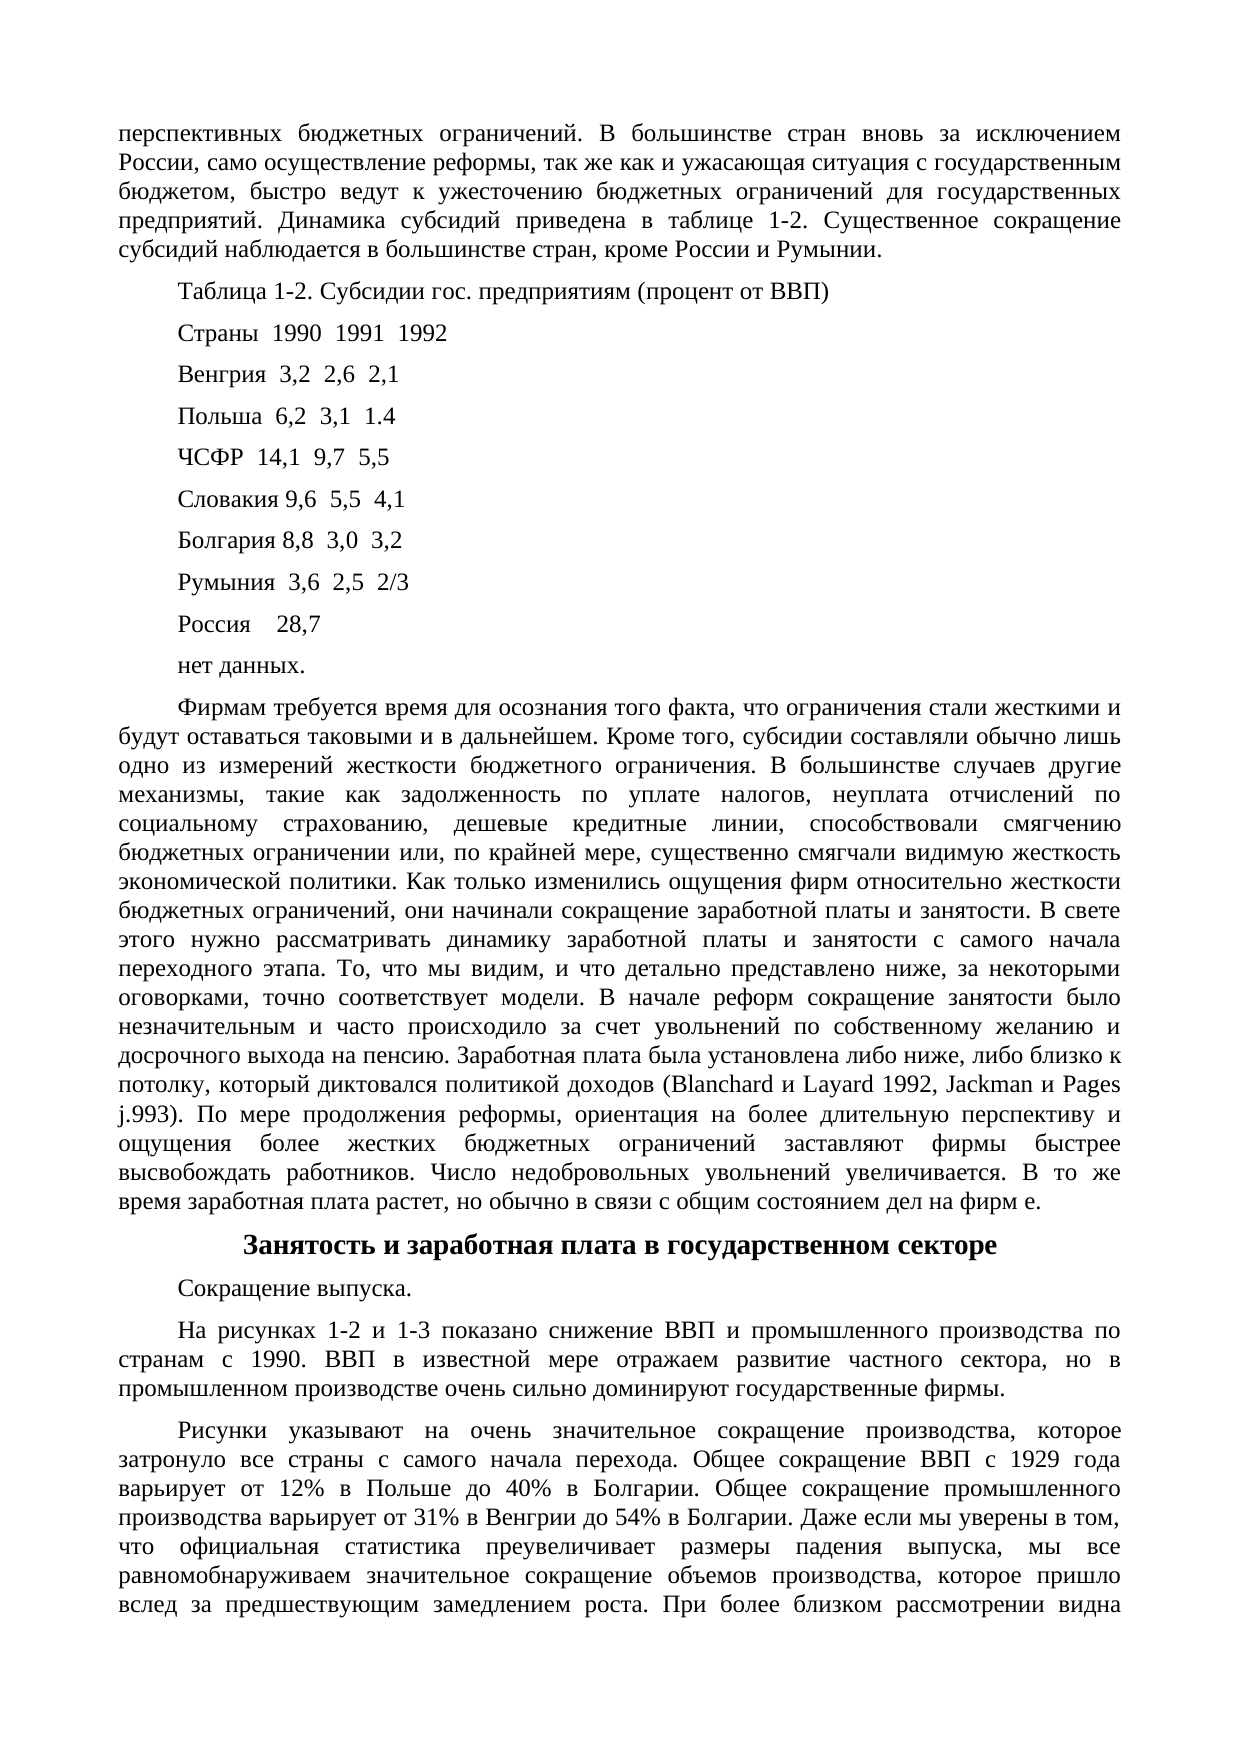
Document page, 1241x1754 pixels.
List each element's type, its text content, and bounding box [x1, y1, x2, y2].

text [118, 118, 1122, 263]
text Румыния 3,6 2,5 2/3 [118, 567, 1122, 596]
text ЧСФР 14,1 9,7 5,5 [118, 442, 1122, 471]
text нет данных. [118, 650, 1122, 679]
text Занятость и заработная плата в государственном секторе [118, 1227, 1122, 1261]
text Болгария 8,8 3,0 3,2 [118, 525, 1122, 554]
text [118, 1414, 1122, 1618]
text Россия 28,7 [118, 608, 1122, 637]
text На рисунках 1-2 и 1-3 показано снижение ВВП и промышленного производства по странам с 1990. ВВП в известной мере отражаем развитие частного сектора, но в промышленном производстве очень сильно доминируют государственные фирмы. [118, 1315, 1122, 1402]
text Словакия 9,6 5,5 4,1 [118, 484, 1122, 513]
text Страны 1990 1991 1992 [118, 317, 1122, 347]
text Венгрия 3,2 2,6 2,1 [118, 359, 1122, 388]
text Таблица 1-2. Субсидии гос. предприятиям (процент от ВВП) [118, 276, 1122, 305]
text Фирмам требуется время для осознания того факта, что ограничения стали жесткими и будут оставаться таковыми и в дальнейшем. Кроме того, субсидии составляли обычно лишь одно из измерений жесткости бюджетного ограничения. В большинстве случаев другие механизмы, такие как задолженность по уплате налогов, неуплата отчислений по социальному страхованию, дешевые кредитные линии, способствовали смягчению бюджетных ограничении или, по крайней мере, существенно смягчали видимую жесткость экономической политики. Как только изменились ощущения фирм относительно жесткости бюджетных ограничений, они начинали сокращение заработной платы и занятости. В свете этого нужно рассматривать динамику заработной платы и занятости с самого начала переходного этапа. То, что мы видим, и что детально представлено ниже, за некоторыми оговорками, точно соответствует модели. В начале реформ сокращение занятости было незначительным и часто происходило за счет увольнений по собственному желанию и досрочного выхода на пенсию. Заработная плата была установлена либо ниже, либо близко к потолку, который диктовался политикой доходов (Blanchard и Layard 1992, Jackman и Pages j.993). По мере продолжения реформы, ориентация на более длительную перспективу и ощущения более жестких бюджетных ограничений заставляют фирмы быстрее высвобождать работников. Число недобровольных увольнений увеличивается. В то же время заработная плата растет, но обычно в связи с общим состоянием дел на фирм е. [118, 692, 1122, 1215]
text Сокращение выпуска. [118, 1273, 1122, 1302]
text Польша 6,2 3,1 1.4 [118, 401, 1122, 430]
